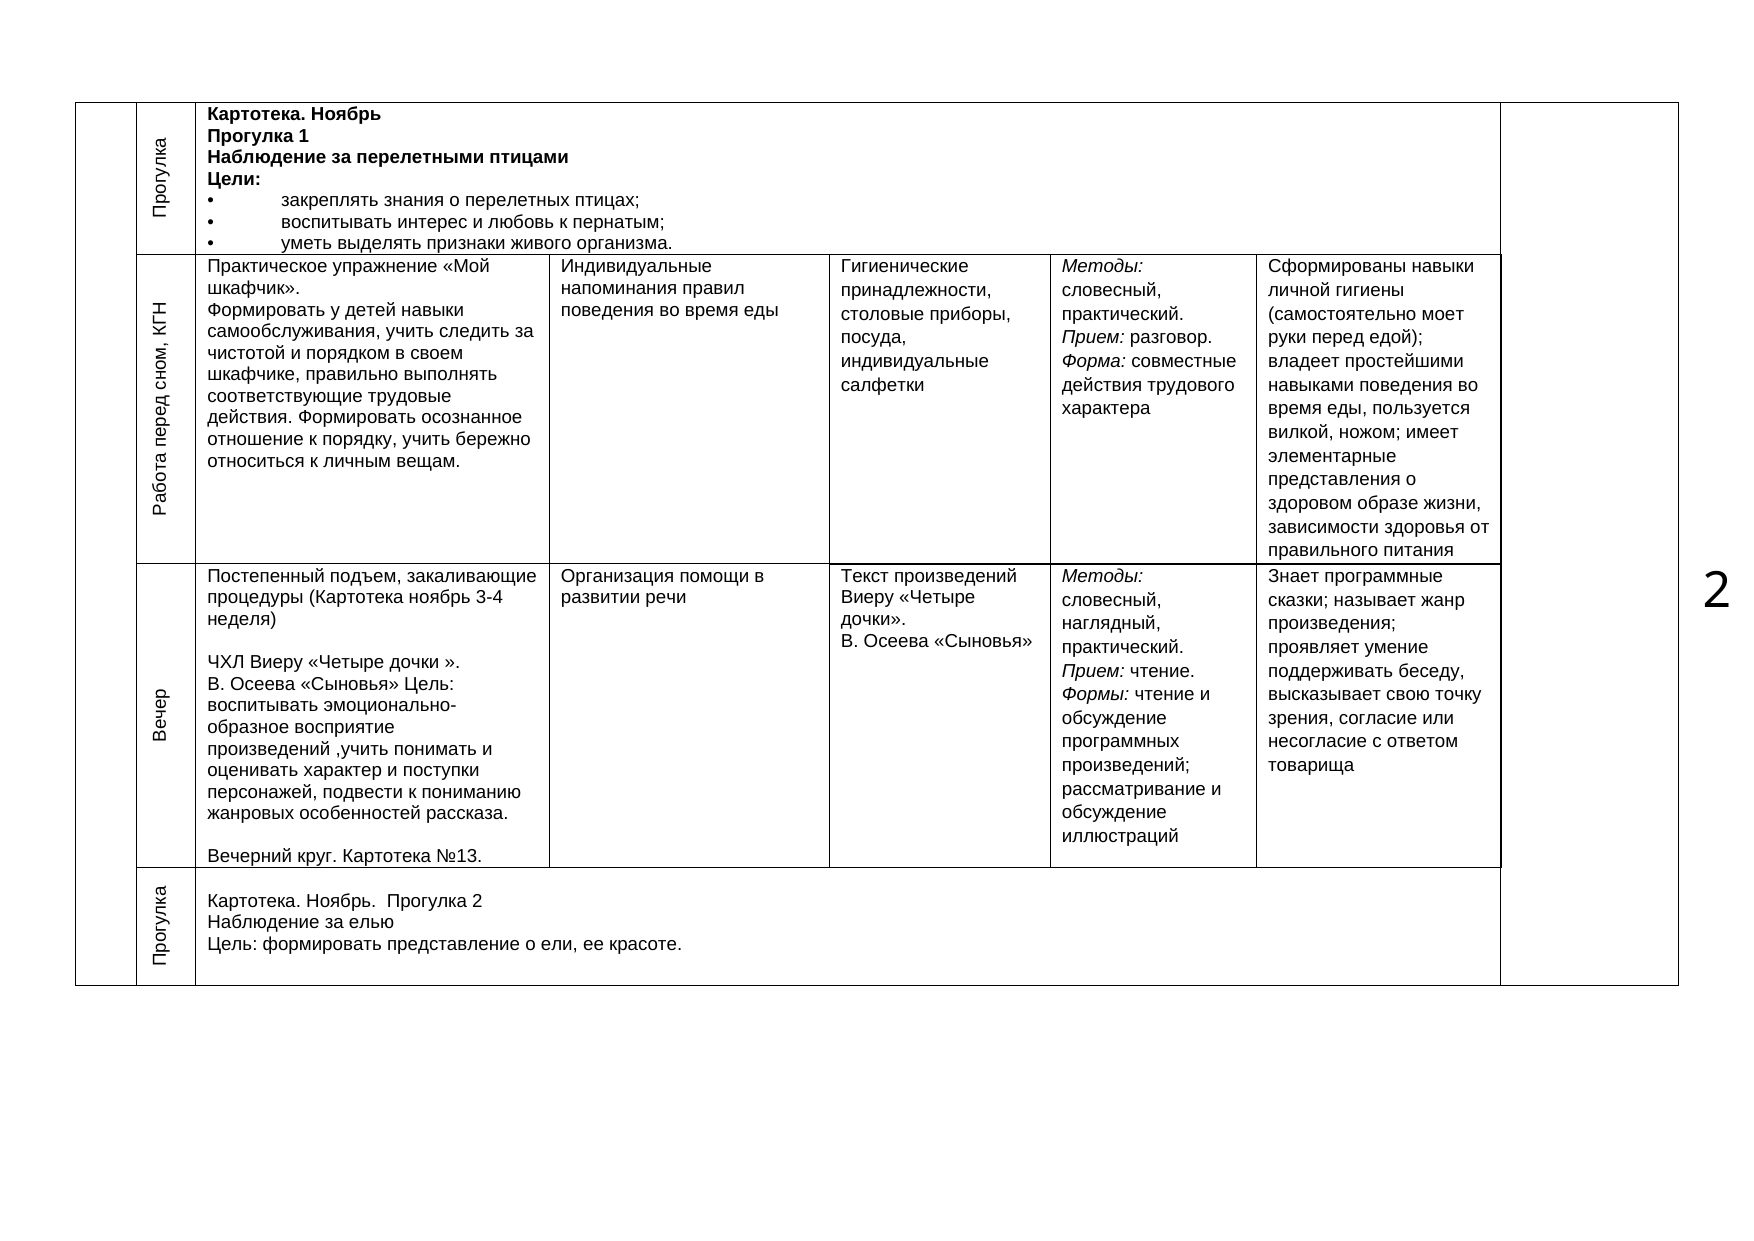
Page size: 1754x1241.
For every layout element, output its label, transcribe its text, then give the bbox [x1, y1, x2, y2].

table_cell Методы: словесный, практический. Прием: разговор. Форма: совместные действия трудового характера [1051, 255, 1256, 563]
table_cell Прогулка [137, 868, 195, 985]
table_cell Индивидуальные напоминания правил поведения во время еды [550, 255, 829, 563]
table_cell Работа перед сном, КГН [137, 255, 195, 563]
table_cell Текст произведений Виеру «Четыре дочки». В. Осеева «Сыновья» [830, 565, 1050, 867]
table_cell Вечер [137, 564, 195, 867]
table_cell Практическое упражнение «Мой шкафчик». Формировать у детей навыки самообслуживания, учить следить за чистотой и порядком в своем шкафчике, правильно выполнять соответствующие трудовые действия. Формировать осознанное отношение к порядку, учить бережно относиться к личным вещам. [196, 255, 549, 563]
table_cell Картотека. Ноябрь Прогулка 1 Наблюдение за перелетными птицами Цели: • закреплять знания о перелетных птицах; • воспитывать интерес и любовь к пернатым; • уметь выделять признаки живого организма. [196, 103, 1500, 254]
table_cell Картотека. Ноябрь. Прогулка 2 Наблюдение за елью Цель: формировать представление о ели, ее красоте. [196, 868, 1500, 985]
table_cell Методы: словесный, наглядный, практический. Прием: чтение. Формы: чтение и обсуждение программных произведений; рассматривание и обсуждение иллюстраций [1051, 565, 1256, 867]
table_cell Прогулка [137, 103, 195, 254]
table_cell Гигиенические принадлежности, столовые приборы, посуда, индивидуальные салфетки [830, 255, 1050, 563]
table_cell Знает программные сказки; называет жанр произведения; проявляет умение поддерживать беседу, высказывает свою точку зрения, согласие или несогласие с ответом товарища [1257, 565, 1500, 867]
table_cell Постепенный подъем, закаливающие процедуры (Картотека ноябрь 3-4 неделя) ЧХЛ Виеру «Четыре дочки ». В. Осеева «Сыновья» Цель: воспитывать эмоционально- образное восприятие произведений ,учить понимать и оценивать характер и поступки персонажей, подвести к пониманию жанровых особенностей рассказа. Вечерний круг. Картотека №13. [196, 564, 549, 867]
table_cell Сформированы навыки личной гигиены (самостоятельно моет руки перед едой); владеет простейшими навыками поведения во время еды, пользуется вилкой, ножом; имеет элементарные представления о здоровом образе жизни, зависимости здоровья от правильного питания [1257, 255, 1500, 563]
table_cell Организация помощи в развитии речи [550, 564, 829, 867]
